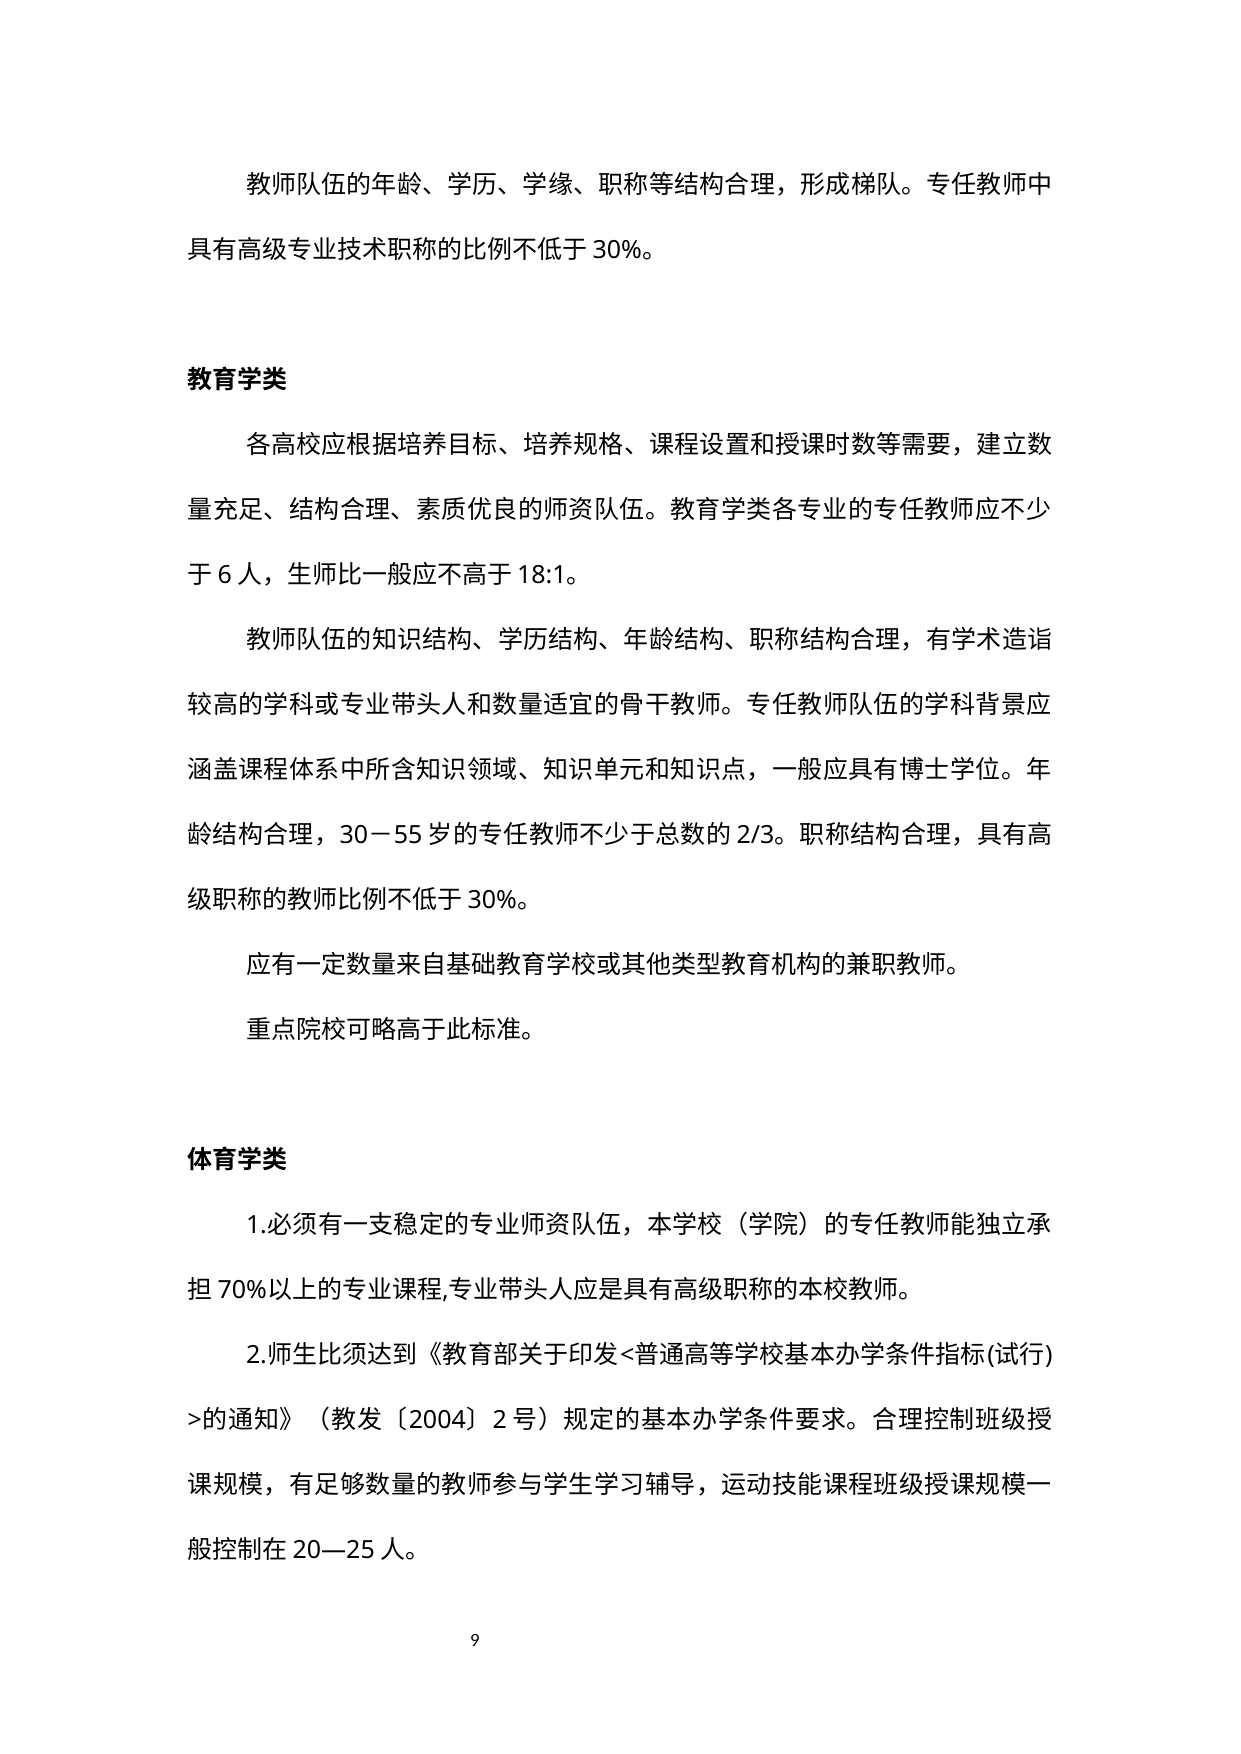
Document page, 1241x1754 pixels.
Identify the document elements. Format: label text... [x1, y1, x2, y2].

text 教师队伍的年龄、学历、学缘、职称等结构合理，形成梯队。专任教师中具有高级专业技术职称的比例不低于30%。 [187, 150, 1053, 280]
text 教师队伍的知识结构、学历结构、年龄结构、职称结构合理，有学术造诣较高的学科或专业带头人和数量适宜的骨干教师。专任教师队伍的学科背景应涵盖课程体系中所含知识领域、知识单元和知识点，一般应具有博士学位。年龄结构合理，30－55岁的专任教师不少于总数的2/3。职称结构合理，具有高级职称的教师比例不低于30%。 [187, 605, 1053, 930]
subtitle 教育学类 [187, 345, 1053, 410]
text 各高校应根据培养目标、培养规格、课程设置和授课时数等需要，建立数量充足、结构合理、素质优良的师资队伍。教育学类各专业的专任教师应不少于6人，生师比一般应不高于18:1。 [187, 410, 1053, 605]
text 应有一定数量来自基础教育学校或其他类型教育机构的兼职教师。 [187, 930, 1053, 995]
subtitle 体育学类 [187, 1125, 1053, 1190]
text 1.必须有一支稳定的专业师资队伍，本学校（学院）的专任教师能独立承担70%以上的专业课程,专业带头人应是具有高级职称的本校教师。 [187, 1190, 1053, 1320]
text 重点院校可略高于此标准。 [187, 995, 1053, 1060]
text 2.师生比须达到《教育部关于印发<普通高等学校基本办学条件指标(试行)>的通知》（教发〔2004〕2号）规定的基本办学条件要求。合理控制班级授课规模，有足够数量的教师参与学生学习辅导，运动技能课程班级授课规模一般控制在20—25人。 [187, 1320, 1053, 1580]
